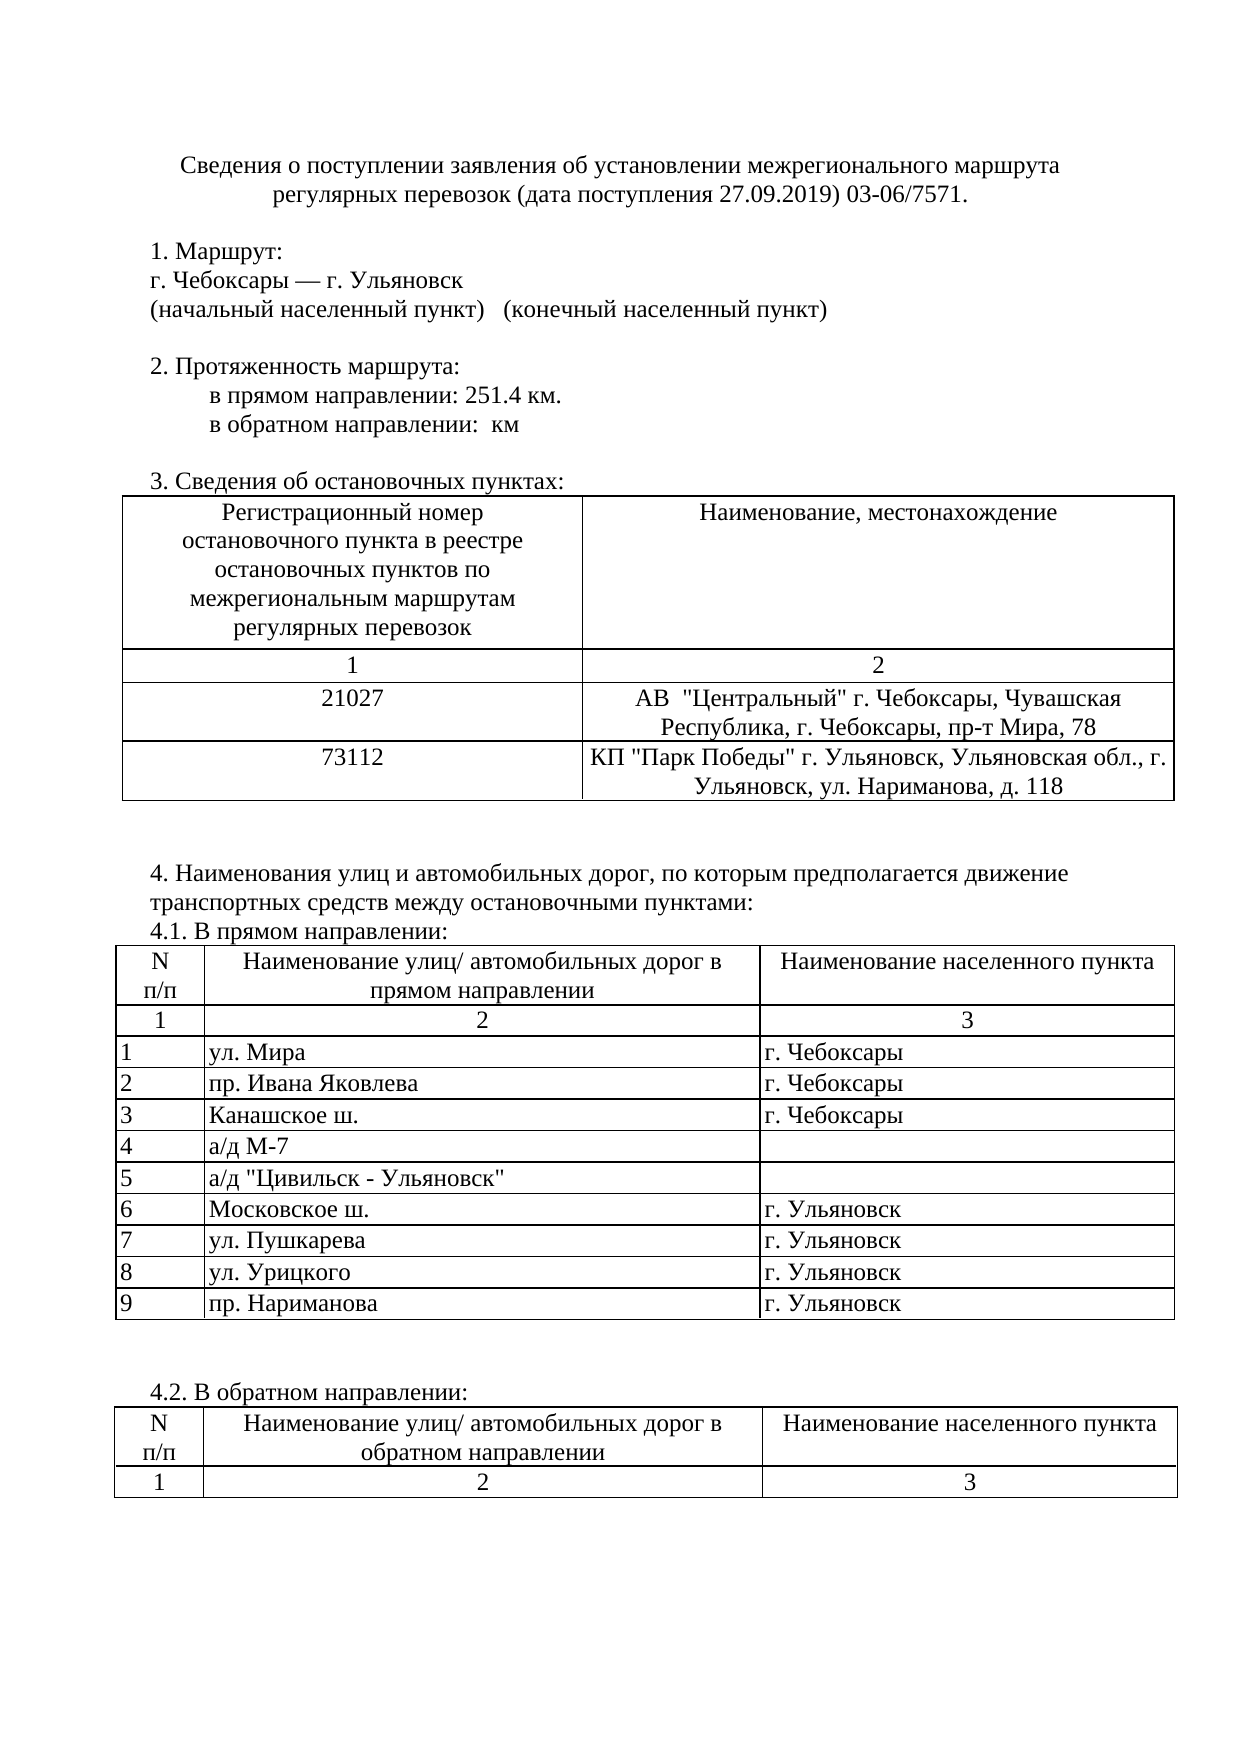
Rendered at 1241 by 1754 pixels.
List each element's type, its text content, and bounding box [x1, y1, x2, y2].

table_cell Московское ш. [205, 1194, 759, 1224]
table_cell 21027 [123, 683, 582, 740]
table_cell 1 [115, 1466, 203, 1497]
table_cell ул. Урицкого [205, 1257, 759, 1287]
table_cell 2 [117, 1068, 204, 1098]
table_cell 1 [123, 650, 582, 681]
table_cell 3 [763, 1465, 1177, 1497]
text 4. Наименования улиц и автомобильных дорог, по которым предполагается движение транспортных средств между остановочными пунктами: [150, 858, 1090, 916]
table_cell г. Ульяновск [761, 1257, 1174, 1287]
table_cell ул. Мира [205, 1037, 759, 1067]
table_cell 5 [117, 1163, 204, 1193]
text 3. Сведения об остановочных пунктах: [150, 466, 1090, 495]
table_cell а/д "Цивильск - Ульяновск" [205, 1163, 759, 1193]
table_header N п/п [117, 946, 204, 1004]
text г. Чебоксары — г. Ульяновск [150, 265, 1090, 294]
table_cell 1 [117, 1006, 204, 1035]
text 1. Маршрут: [150, 236, 1090, 265]
table_cell 2 [583, 650, 1173, 681]
table_cell 73112 [123, 742, 582, 799]
table_cell г. Чебоксары [761, 1037, 1174, 1067]
text в прямом направлении: 251.4 км. [150, 380, 1090, 409]
text (начальный населенный пункт) (конечный населенный пункт) [150, 294, 1090, 322]
table_cell г. Ульяновск [761, 1194, 1174, 1224]
table_cell [761, 1163, 1174, 1193]
table_cell АВ "Центральный" г. Чебоксары, Чувашская Республика, г. Чебоксары, пр-т Мира, 78 [583, 683, 1173, 740]
text 4.2. В обратном направлении: [150, 1377, 1090, 1406]
text 4.1. В прямом направлении: [150, 916, 1090, 945]
table_header Наименование улиц/ автомобильных дорог в обратном направлении [204, 1408, 762, 1465]
table_cell [761, 1131, 1174, 1161]
table_cell 7 [117, 1226, 204, 1256]
table_cell г. Ульяновск [761, 1289, 1174, 1318]
text Сведения о поступлении заявления об установлении межрегионального маршрута регулярных перевозок (дата поступления 27.09.2019) 03-06/7571. [150, 150, 1090, 207]
table_header Наименование населенного пункта [761, 946, 1174, 1004]
table_cell 3 [761, 1006, 1174, 1035]
text 2. Протяженность маршрута: [150, 351, 1090, 380]
table_header Регистрационный номер остановочного пункта в реестре остановочных пунктов по межрегиональным маршрутам регулярных перевозок [123, 497, 582, 648]
table_cell г. Чебоксары [761, 1100, 1174, 1130]
table_header Наименование населенного пункта [763, 1408, 1177, 1465]
table_cell 6 [117, 1194, 204, 1224]
table_cell Канашское ш. [205, 1100, 759, 1130]
table_cell КП "Парк Победы" г. Ульяновск, Ульяновская обл., г. Ульяновск, ул. Нариманова, д. 118 [583, 742, 1173, 799]
table_cell 2 [204, 1467, 762, 1497]
table_cell а/д М-7 [205, 1131, 759, 1161]
table_cell 8 [117, 1257, 204, 1287]
table_cell 9 [117, 1289, 204, 1318]
table_cell г. Чебоксары [761, 1068, 1174, 1098]
table_cell г. Ульяновск [761, 1226, 1174, 1256]
table_cell 4 [117, 1131, 204, 1161]
table_header N п/п [115, 1408, 203, 1465]
table_cell пр. Нариманова [205, 1289, 759, 1318]
text в обратном направлении: км [150, 409, 1090, 437]
table_cell 3 [117, 1100, 204, 1130]
table_header Наименование, местонахождение [583, 497, 1173, 648]
table_cell ул. Пушкарева [205, 1226, 759, 1256]
table_cell пр. Ивана Яковлева [205, 1068, 759, 1098]
table_cell 1 [117, 1037, 204, 1067]
table_header Наименование улиц/ автомобильных дорог в прямом направлении [205, 946, 759, 1004]
table_cell 2 [205, 1006, 759, 1035]
